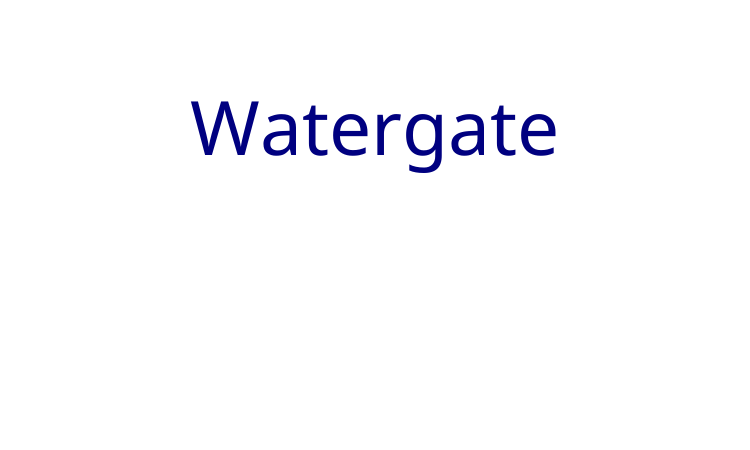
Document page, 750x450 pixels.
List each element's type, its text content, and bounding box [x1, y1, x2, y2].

text Watergate [75, 75, 675, 177]
